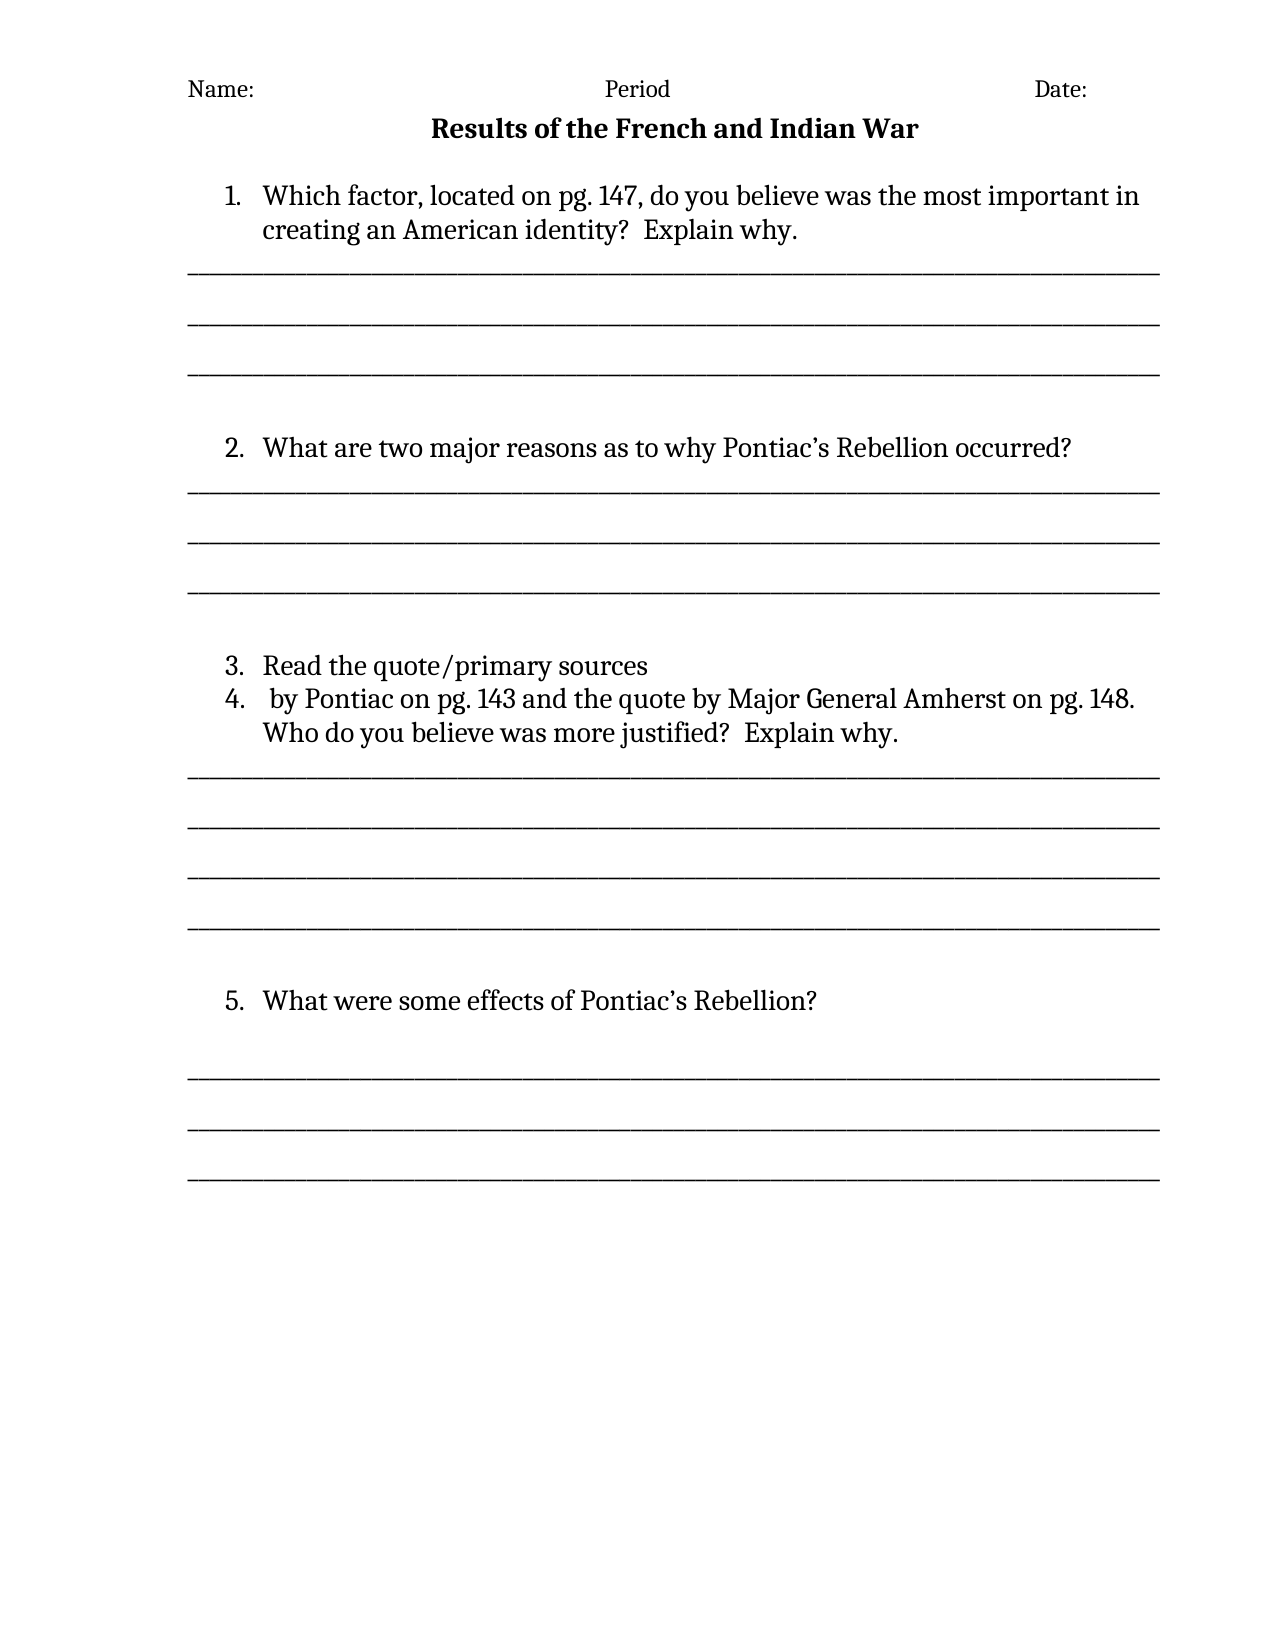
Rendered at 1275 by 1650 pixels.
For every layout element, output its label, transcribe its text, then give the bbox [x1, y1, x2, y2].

list Which factor, located on pg. 147, do you believe was the most important in creating an American identity? Explain why. [225, 179, 1162, 247]
text ______________________________________________________________________________________________________________________________________________________________________________________________________________________________________________________________________________ [187, 465, 1162, 599]
list What were some effects of Pontiac’s Rebellion? [225, 984, 1162, 1018]
text ______________________________________________________________________________________________________________________________________________________________________________________________________________________________________________________________________________ [187, 247, 1162, 381]
text ______________________________________________________________________________________________________________________________________________________________________________________________________________________________________________________________________________ [187, 1052, 1162, 1186]
list by Pontiac on pg. 143 and the quote by Major General Amherst on pg. 148. Who do you believe was more justified? Explain why. [225, 683, 1162, 750]
text ________________________________________________________________________________________________________________________________________________________________________________________________________________________________________________________________________________________________________________________________________________________________________ [187, 750, 1162, 934]
list Read the quote/primary sources [225, 649, 1162, 683]
list What are two major reasons as to why Pontiac’s Rebellion occurred? [225, 431, 1162, 465]
text Results of the French and Indian War [187, 112, 1162, 146]
